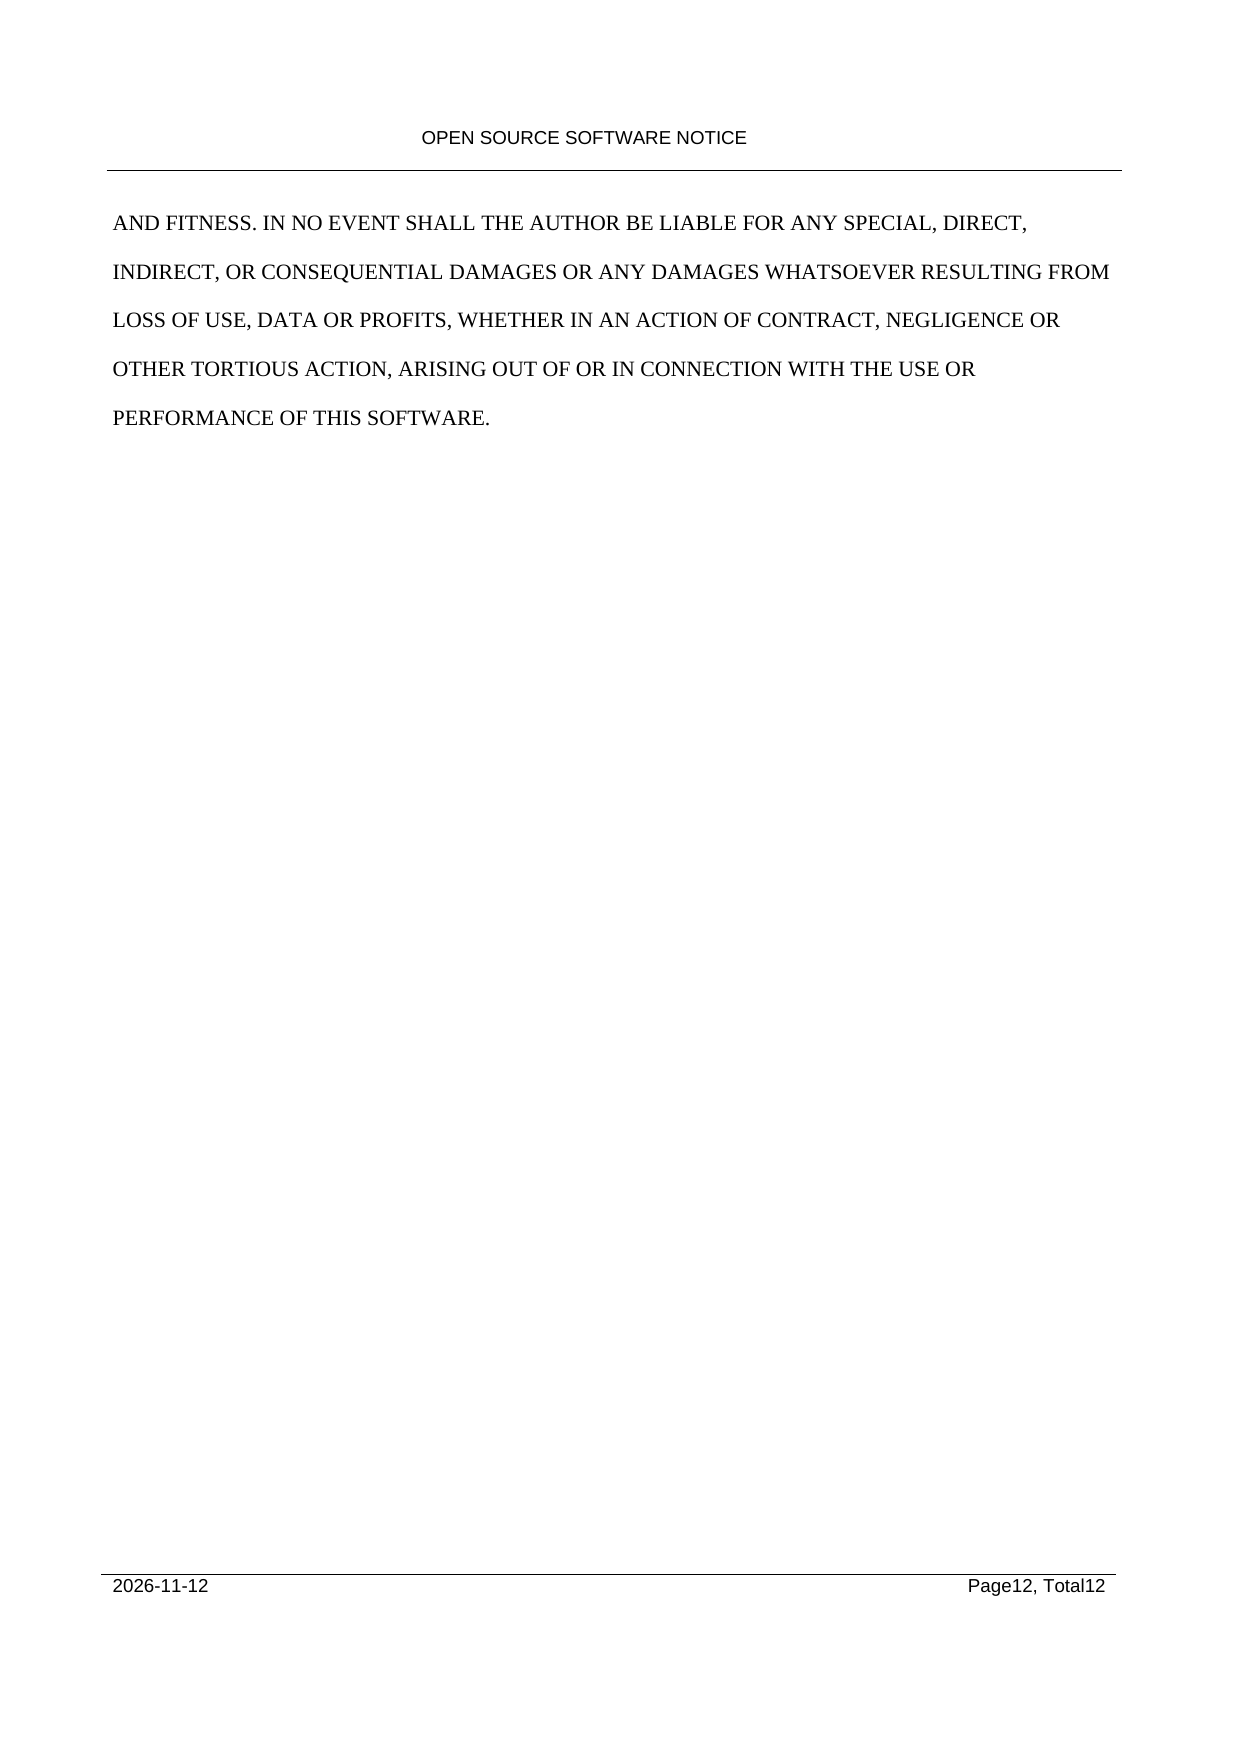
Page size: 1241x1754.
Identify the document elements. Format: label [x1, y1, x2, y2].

text [112, 206, 1128, 483]
